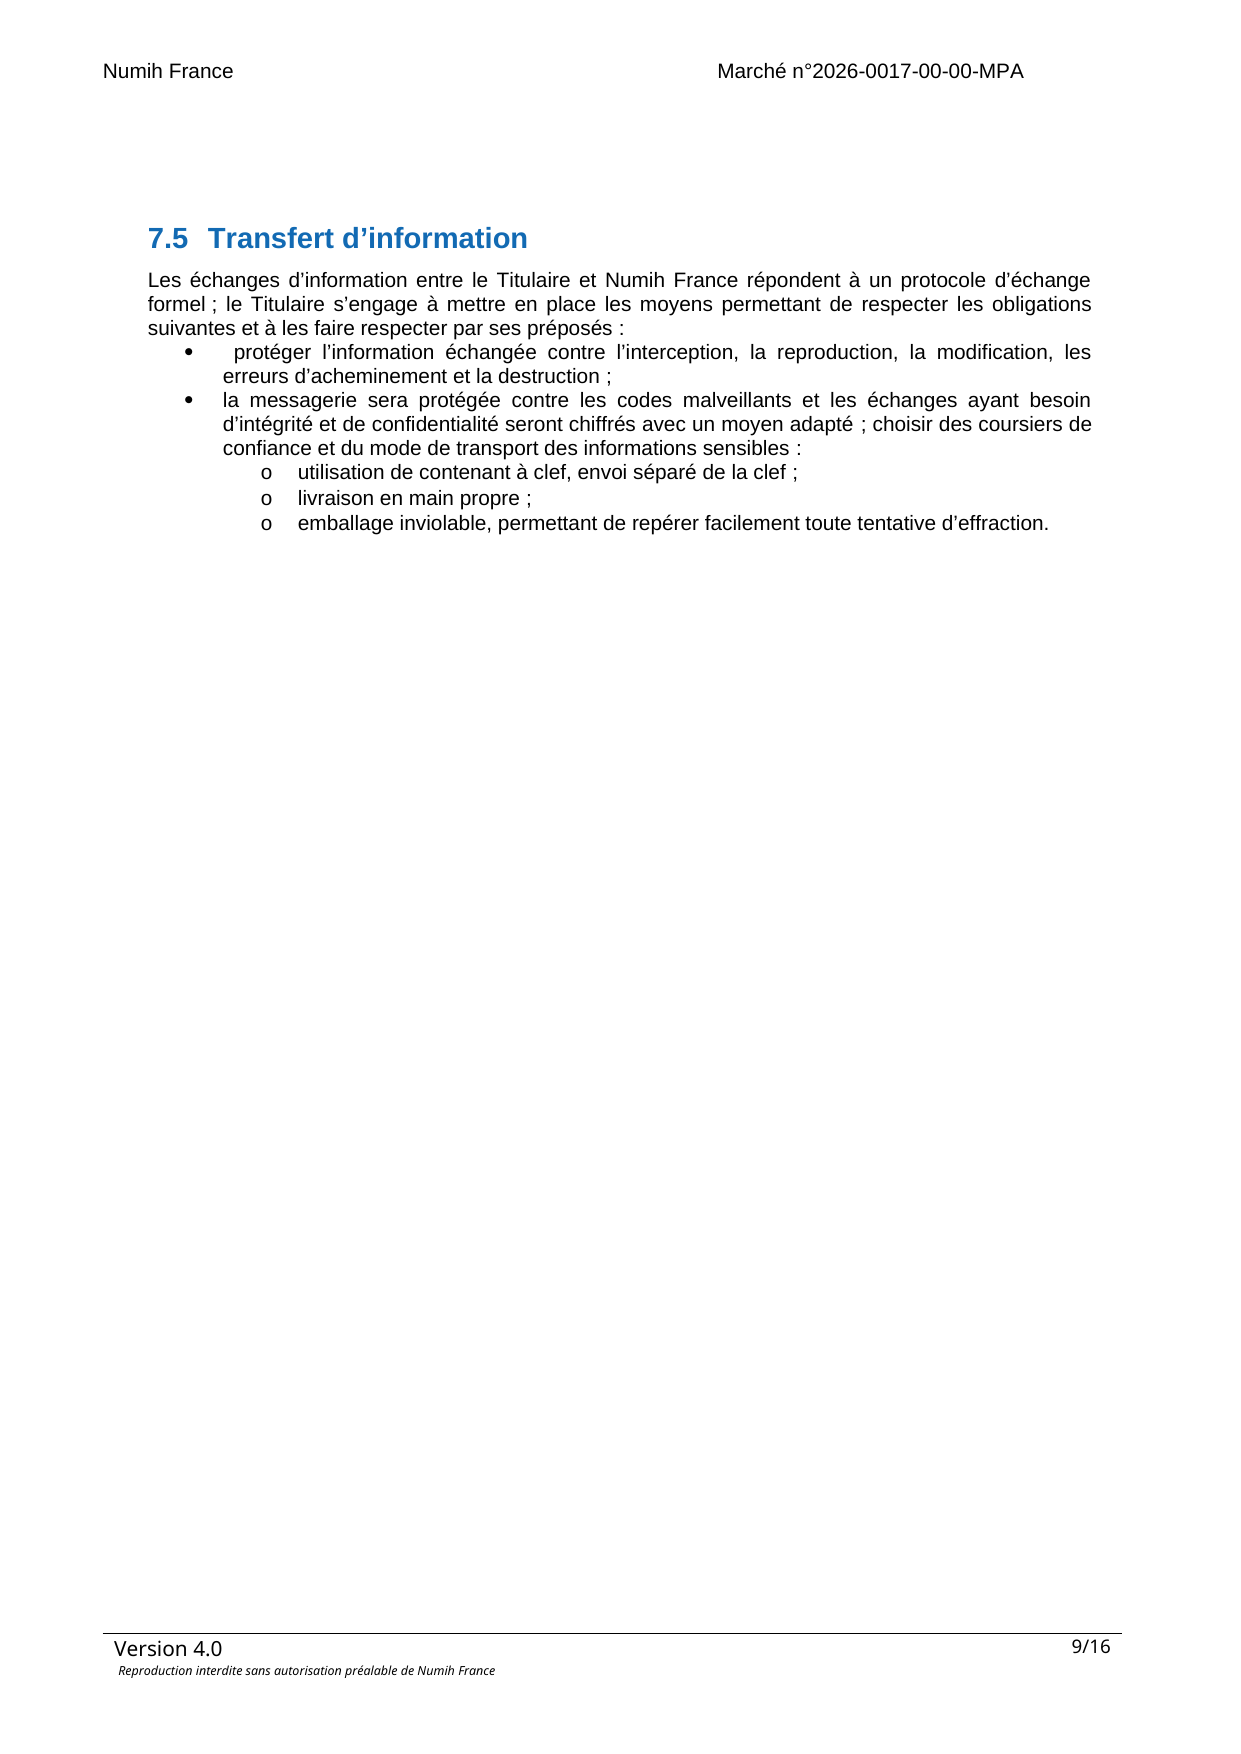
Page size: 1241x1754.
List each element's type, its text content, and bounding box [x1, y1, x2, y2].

list utilisation de contenant à clef, envoi séparé de la clef ; [260, 459, 1093, 485]
list protéger l’information échangée contre l’interception, la reproduction, la modification, les erreurs d’acheminement et la destruction ; [185, 339, 1093, 387]
list la messagerie sera protégée contre les codes malveillants et les échanges ayant besoin d’intégrité et de confidentialité seront chiffrés avec un moyen adapté ; choisir des coursiers de confiance et du mode de transport des informations sensibles : [185, 387, 1093, 459]
subtitle Transfert d’information [148, 222, 1093, 255]
list emballage inviolable, permettant de repérer facilement toute tentative d’effraction. [260, 511, 1093, 537]
text Les échanges d’information entre le Titulaire et Numih France répondent à un protocole d’échange formel ; le Titulaire s’engage à mettre en place les moyens permettant de respecter les obligations suivantes et à les faire respecter par ses préposés : [148, 268, 1093, 339]
list livraison en main propre ; [260, 485, 1093, 511]
